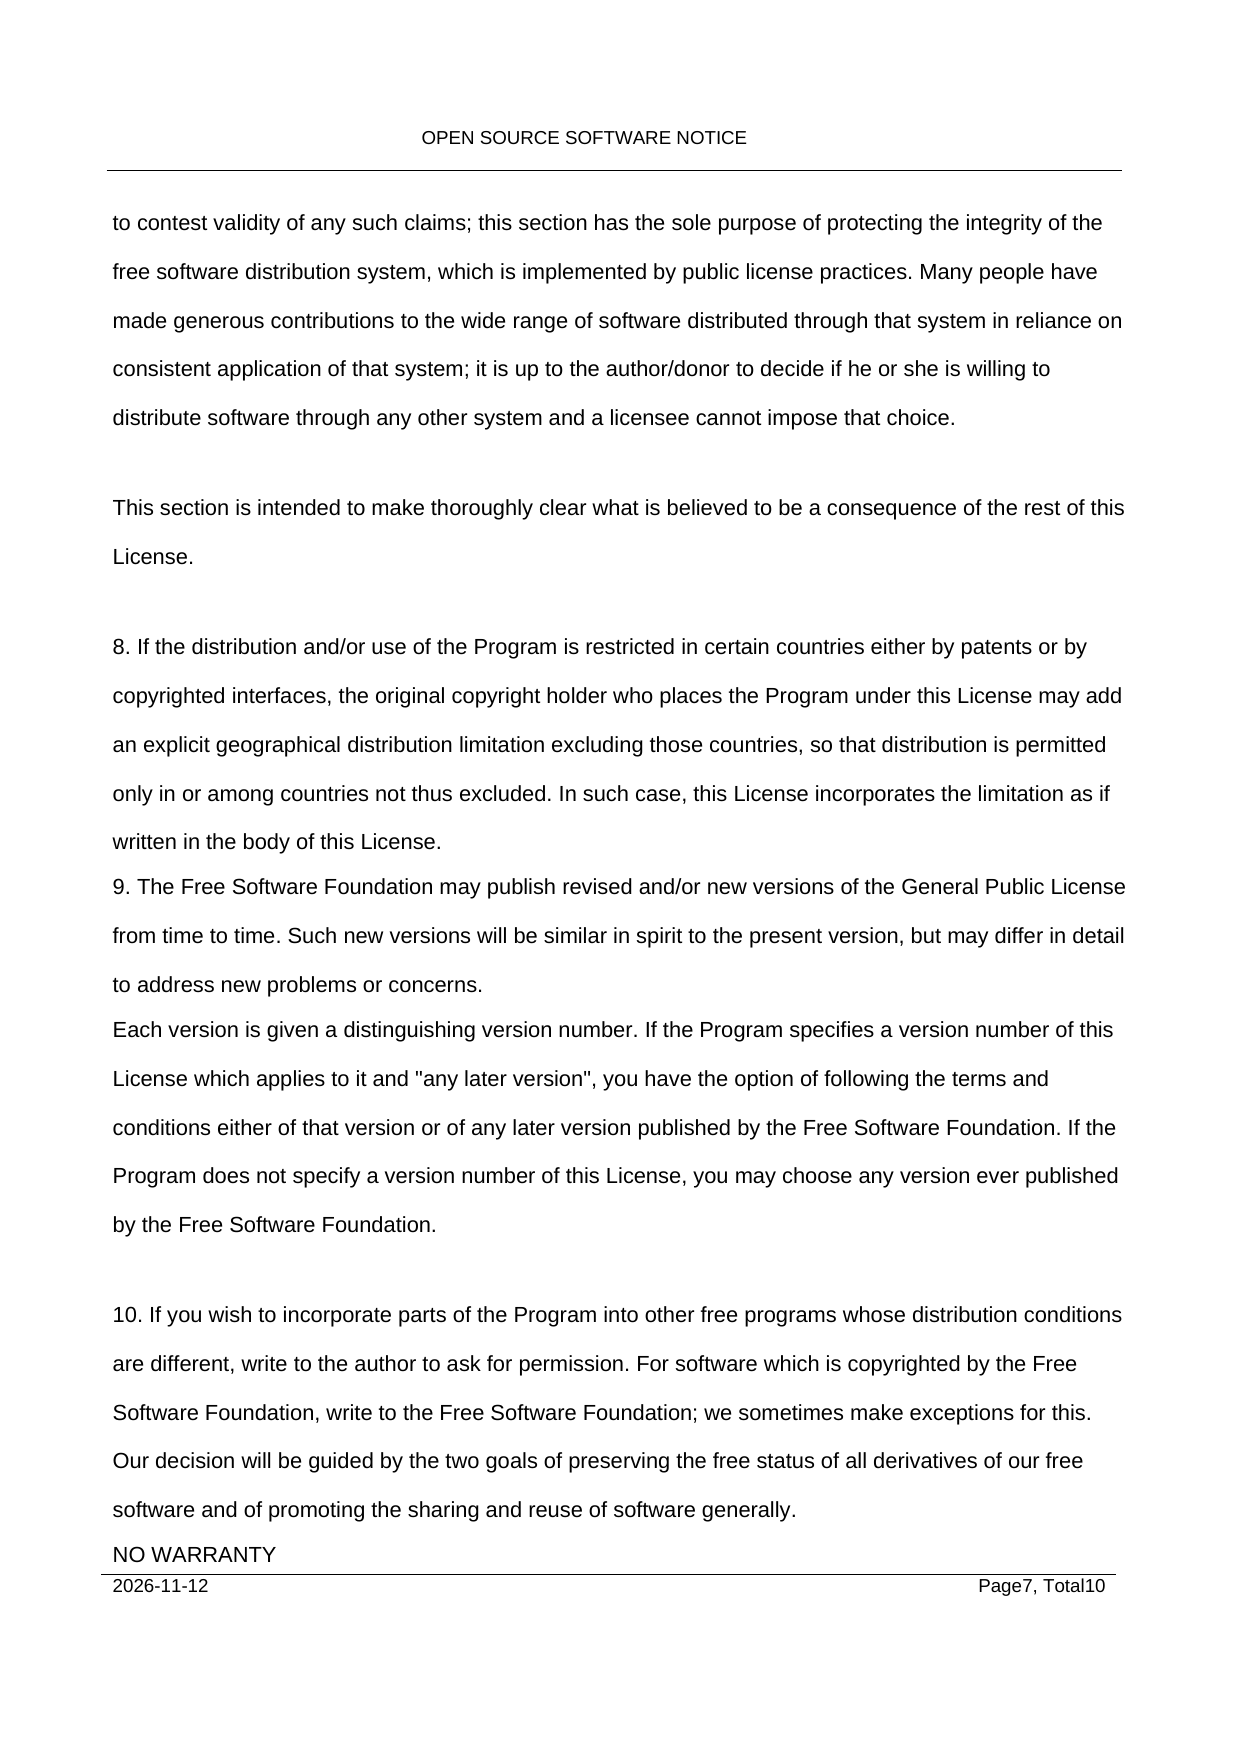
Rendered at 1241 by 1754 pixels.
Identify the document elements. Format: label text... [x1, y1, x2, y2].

text Each version is given a distinguishing version number. If the Program specifies a version number of this License which applies to it and "any later version", you have the option of following the terms and conditions either of that version or of any later version published by the Free Software Foundation. If the Program does not specify a version number of this License, you may choose any version ever published by the Free Software Foundation. [112, 1013, 1128, 1241]
text 9. The Free Software Foundation may publish revised and/or new versions of the General Public License from time to time. Such new versions will be similar in spirit to the present version, but may differ in detail to address new problems or concerns. [112, 871, 1128, 1001]
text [112, 206, 1128, 434]
text 8. If the distribution and/or use of the Program is restricted in certain countries either by patents or by copyrighted interfaces, the original copyright holder who places the Program under this License may add an explicit geographical distribution limitation excluding those countries, so that distribution is permitted only in or among countries not thus excluded. In such case, this License incorporates the limitation as if written in the body of this License. [112, 631, 1128, 858]
text NO WARRANTY [112, 1538, 1128, 1571]
text This section is intended to make thoroughly clear what is believed to be a consequence of the rest of this License. [112, 492, 1128, 573]
text 10. If you wish to incorporate parts of the Program into other free programs whose distribution conditions are different, write to the author to ask for permission. For software which is copyrighted by the Free Software Foundation, write to the Free Software Foundation; we sometimes make exceptions for this. Our decision will be guided by the two goals of preserving the free status of all derivatives of our free software and of promoting the sharing and reuse of software generally. [112, 1298, 1128, 1526]
